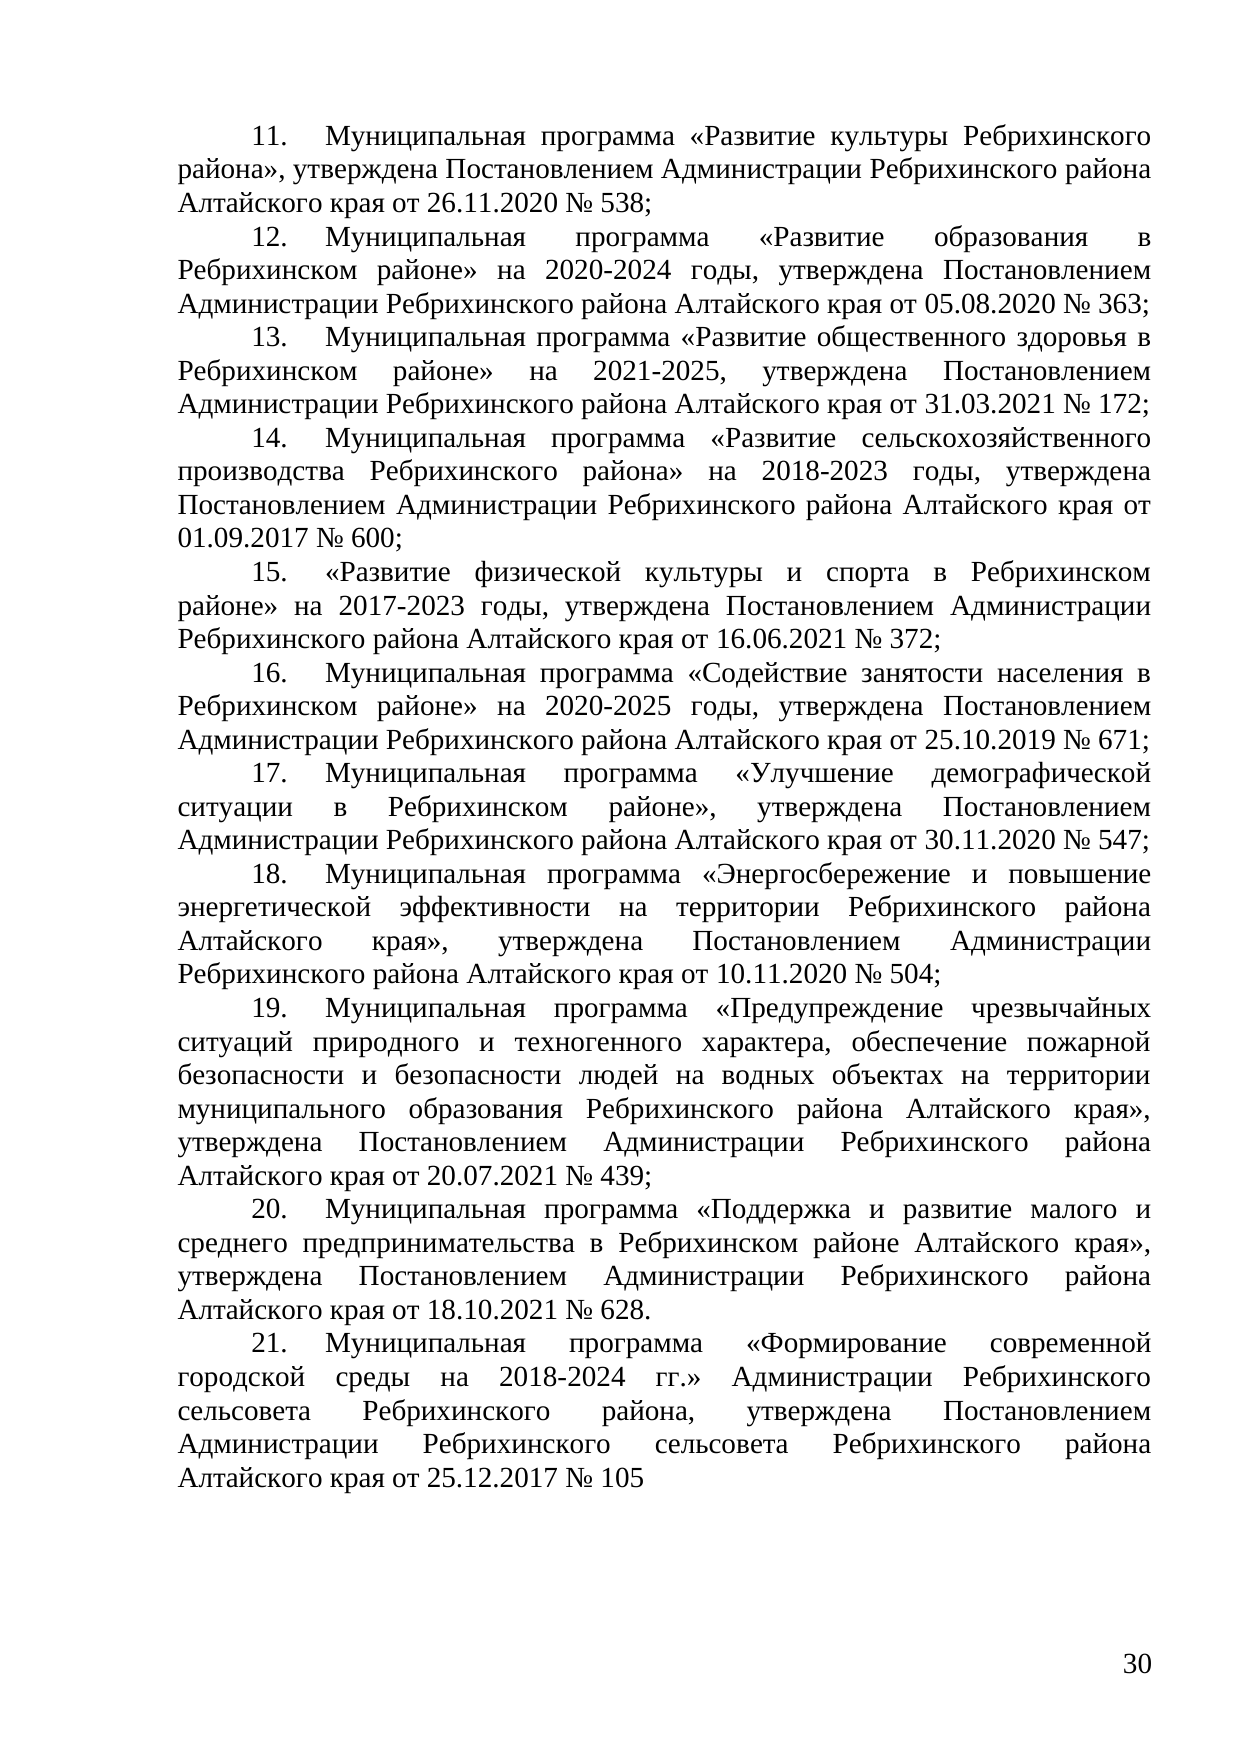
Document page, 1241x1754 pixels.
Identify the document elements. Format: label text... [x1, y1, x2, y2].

list Муниципальная программа «Развитие образования в Ребрихинском районе» на 2020-2024 годы, утверждена Постановлением Администрации Ребрихинского района Алтайского края от 05.08.2020 № 363; [177, 219, 1152, 319]
list «Развитие физической культуры и спорта в Ребрихинском районе» на 2017-2023 годы, утверждена Постановлением Администрации Ребрихинского района Алтайского края от 16.06.2021 № 372; [177, 554, 1152, 655]
list Муниципальная программа «Предупреждение чрезвычайных ситуаций природного и техногенного характера, обеспечение пожарной безопасности и безопасности людей на водных объектах на территории муниципального образования Ребрихинского района Алтайского края», утверждена Постановлением Администрации Ребрихинского района Алтайского края от 20.07.2021 № 439; [177, 990, 1152, 1191]
list Муниципальная программа «Развитие общественного здоровья в Ребрихинском районе» на 2021-2025, утверждена Постановлением Администрации Ребрихинского района Алтайского края от 31.03.2021 № 172; [177, 319, 1152, 420]
list Муниципальная программа «Содействие занятости населения в Ребрихинском районе» на 2020-2025 годы, утверждена Постановлением Администрации Ребрихинского района Алтайского края от 25.10.2019 № 671; [177, 655, 1152, 755]
list Муниципальная программа «Формирование современной городской среды на 2018-2024 гг.» Администрации Ребрихинского сельсовета Ребрихинского района, утверждена Постановлением Администрации Ребрихинского сельсовета Ребрихинского района Алтайского края от 25.12.2017 № 105 [177, 1326, 1152, 1493]
list Муниципальная программа «Развитие культуры Ребрихинского района», утверждена Постановлением Администрации Ребрихинского района Алтайского края от 26.11.2020 № 538; [177, 118, 1152, 219]
list Муниципальная программа «Улучшение демографической ситуации в Ребрихинском районе», утверждена Постановлением Администрации Ребрихинского района Алтайского края от 30.11.2020 № 547; [177, 755, 1152, 856]
list Муниципальная программа «Поддержка и развитие малого и среднего предпринимательства в Ребрихинском районе Алтайского края», утверждена Постановлением Администрации Ребрихинского района Алтайского края от 18.10.2021 № 628. [177, 1191, 1152, 1326]
list Муниципальная программа «Развитие сельскохозяйственного производства Ребрихинского района» на 2018-2023 годы, утверждена Постановлением Администрации Ребрихинского района Алтайского края от 01.09.2017 № 600; [177, 420, 1152, 554]
list Муниципальная программа «Энергосбережение и повышение энергетической эффективности на территории Ребрихинского района Алтайского края», утверждена Постановлением Администрации Ребрихинского района Алтайского края от 10.11.2020 № 504; [177, 856, 1152, 990]
